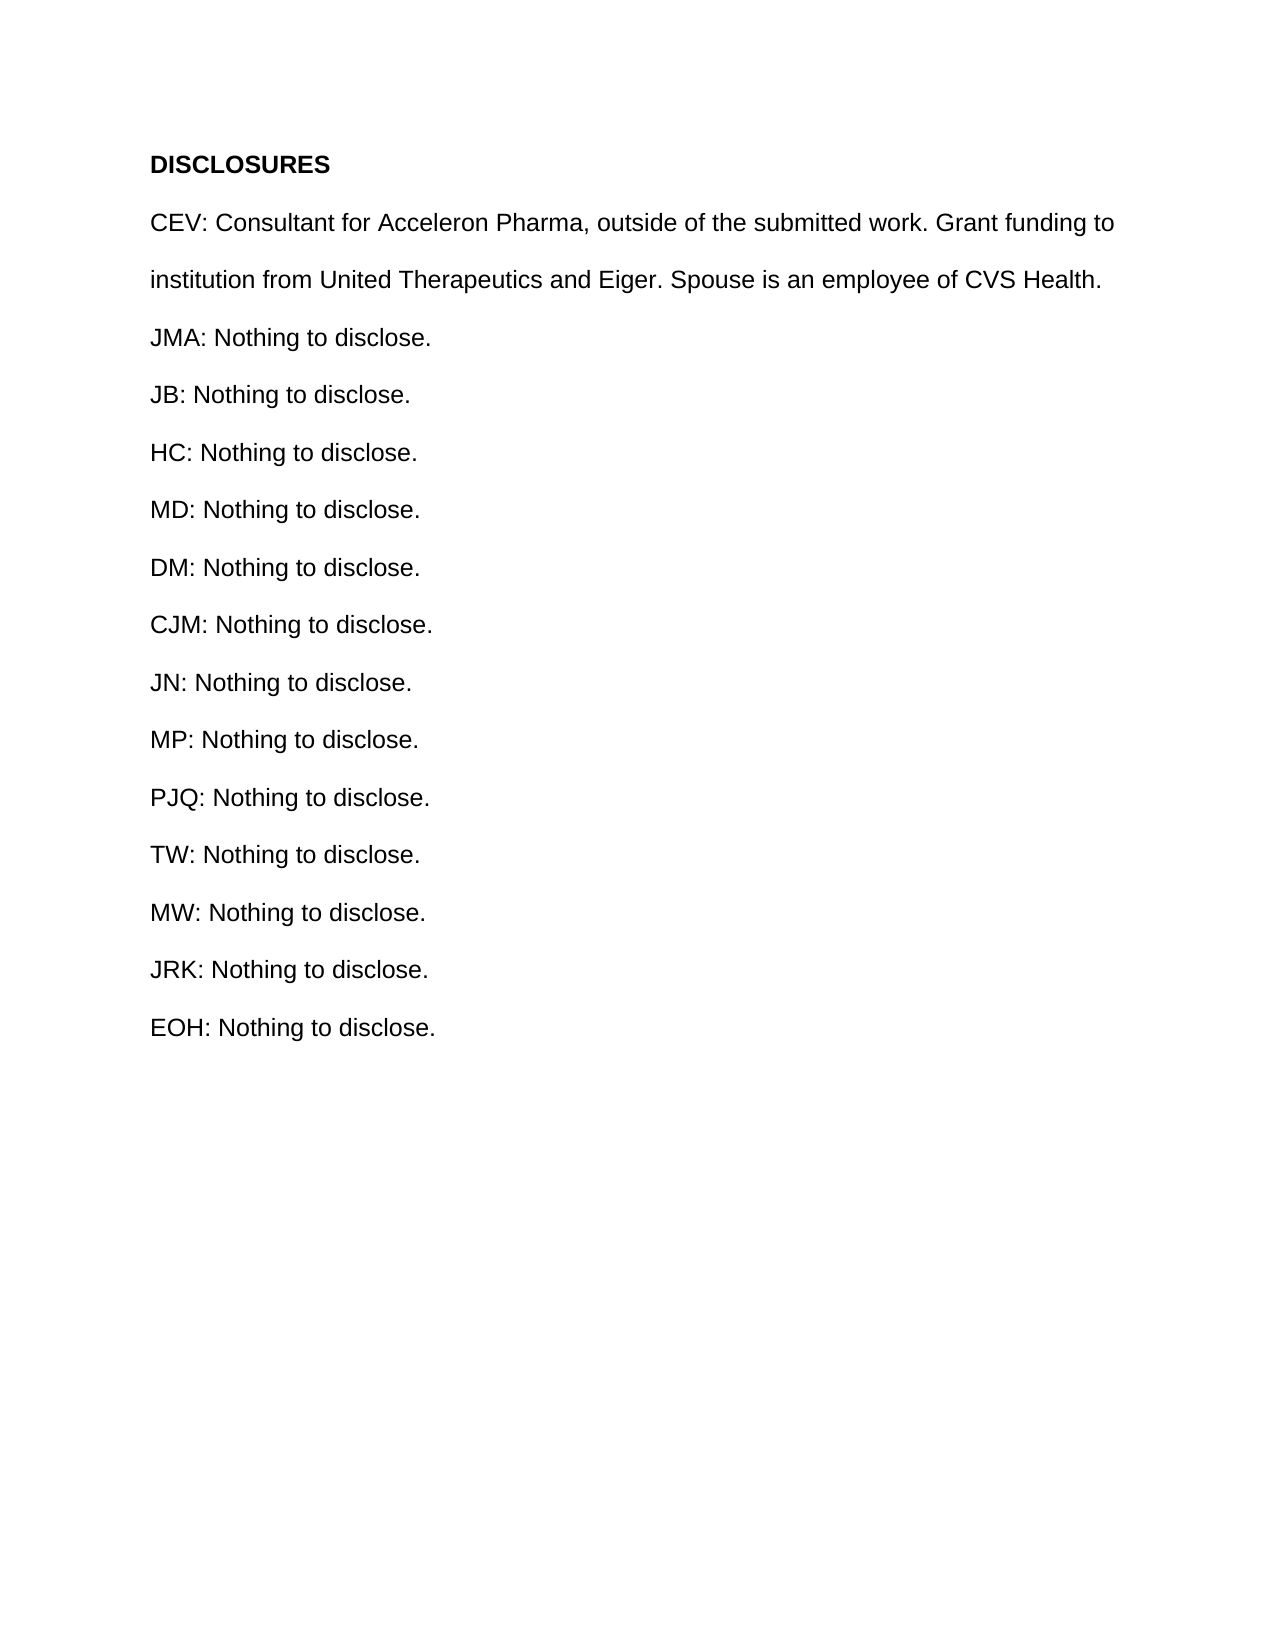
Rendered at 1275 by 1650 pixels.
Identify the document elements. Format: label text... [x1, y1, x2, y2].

text TW: Nothing to disclose. [150, 840, 1125, 869]
text DM: Nothing to disclose. [150, 552, 1125, 581]
text JB: Nothing to disclose. [150, 380, 1125, 409]
text MD: Nothing to disclose. [150, 495, 1125, 524]
text DISCLOSURES [150, 150, 1125, 179]
text CEV: Consultant for Acceleron Pharma, outside of the submitted work. Grant funding to institution from United Therapeutics and Eiger. Spouse is an employee of CVS Health. JMA: Nothing to disclose. [150, 207, 1125, 351]
text JRK: Nothing to disclose. [150, 955, 1125, 984]
text HC: Nothing to disclose. [150, 437, 1125, 466]
text JN: Nothing to disclose. MP: Nothing to disclose. PJQ: Nothing to disclose. [150, 667, 1125, 811]
text CJM: Nothing to disclose. [150, 610, 1125, 639]
text MW: Nothing to disclose. [150, 897, 1125, 926]
text EOH: Nothing to disclose. [150, 1012, 1125, 1041]
